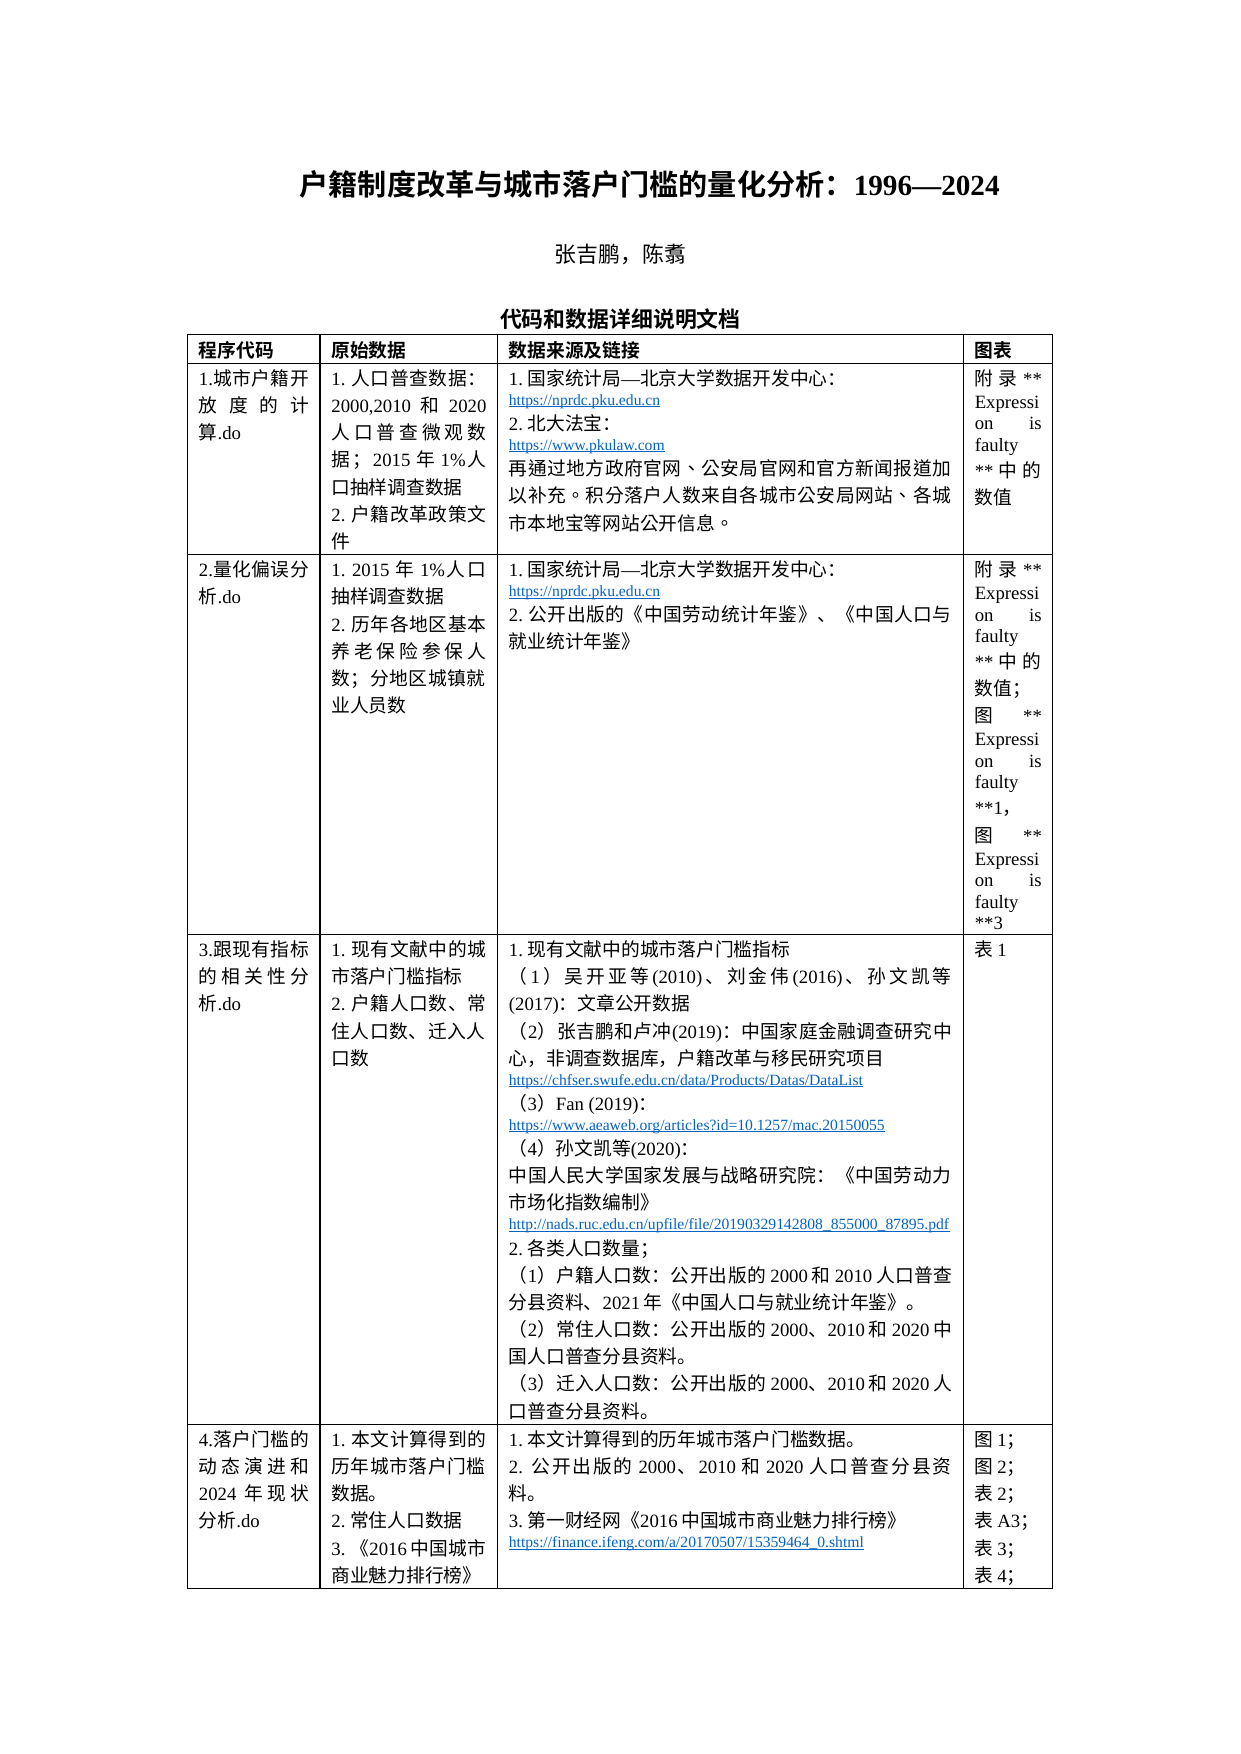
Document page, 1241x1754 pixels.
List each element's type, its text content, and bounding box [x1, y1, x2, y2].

text 张吉鹏，陈翥 [187, 237, 1053, 269]
table_cell 1. 国家统计局—北京大学数据开发中心： https://nprdc.pku.edu.cn 2. 公开出版的《中国劳动统计年鉴》、《中国人口与就业统计年鉴》 [498, 555, 963, 934]
table_cell 1. 国家统计局—北京大学数据开发中心： https://nprdc.pku.edu.cn 2. 北大法宝： https://www.pkulaw.com 再通过地方政府官网、公安局官网和官方新闻报道加以补充。积分落户人数来自各城市公安局网站、各城市本地宝等网站公开信息。 [498, 364, 963, 554]
table_header 图表 [964, 335, 1052, 362]
table_header 数据来源及链接 [498, 335, 963, 362]
table_cell 1. 2015年1%人口抽样调查数据 2. 历年各地区基本养老保险参保人数；分地区城镇就业人员数 [321, 555, 497, 934]
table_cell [321, 1425, 497, 1588]
table_cell 1. 现有文献中的城市落户门槛指标 2. 户籍人口数、常住人口数、迁入人口数 [321, 935, 497, 1423]
table_header 程序代码 [188, 335, 319, 362]
table_cell 表1 [964, 935, 1052, 1423]
title 户籍制度改革与城市落户门槛的量化分析：1996—2024 [187, 162, 1053, 204]
table_cell 3.跟现有指标的相关性分析.do [188, 935, 319, 1423]
table_cell 附录II中的数值 [964, 364, 1052, 554]
text 代码和数据详细说明文档 [187, 302, 1053, 334]
table_cell 2.量化偏误分析.do [188, 555, 319, 934]
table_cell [188, 1425, 319, 1588]
table_cell 1. 现有文献中的城市落户门槛指标 （1）吴开亚等(2010)、刘金伟(2016)、孙文凯等(2017)：文章公开数据 （2）张吉鹏和卢冲(2019)：中国家庭金融调查研究中心，非调查数据库，户籍改革与移民研究项目 https://chfser.swufe.edu.cn/data/Products/Datas/DataList （3）Fan (2019)： https://www.aeaweb.org/articles?id=10.1257/mac.20150055 （4）孙文凯等(2020)： 中国人民大学国家发展与战略研究院：《中国劳动力市场化指数编制》 http://nads.ruc.edu.cn/upfile/file/20190329142808_855000_87895.pdf 2. 各类人口数量； （1）户籍人口数：公开出版的2000和2010人口普查分县资料、2021年《中国人口与就业统计年鉴》。 （2）常住人口数：公开出版的2000、2010和2020中国人口普查分县资料。 （3）迁入人口数：公开出版的2000、2010和2020人口普查分县资料。 [498, 935, 963, 1423]
table_cell 附录VI中的数值； 图VI1， 图VI3 [964, 555, 1052, 934]
table_cell 1.城市户籍开放度的计算.do [188, 364, 319, 554]
table_cell 1. 人口普查数据：2000,2010和2020人口普查微观数据；2015年1%人口抽样调查数据 2. 户籍改革政策文件 [321, 364, 497, 554]
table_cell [964, 1425, 1052, 1588]
table_header 原始数据 [321, 335, 497, 362]
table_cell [498, 1425, 963, 1588]
